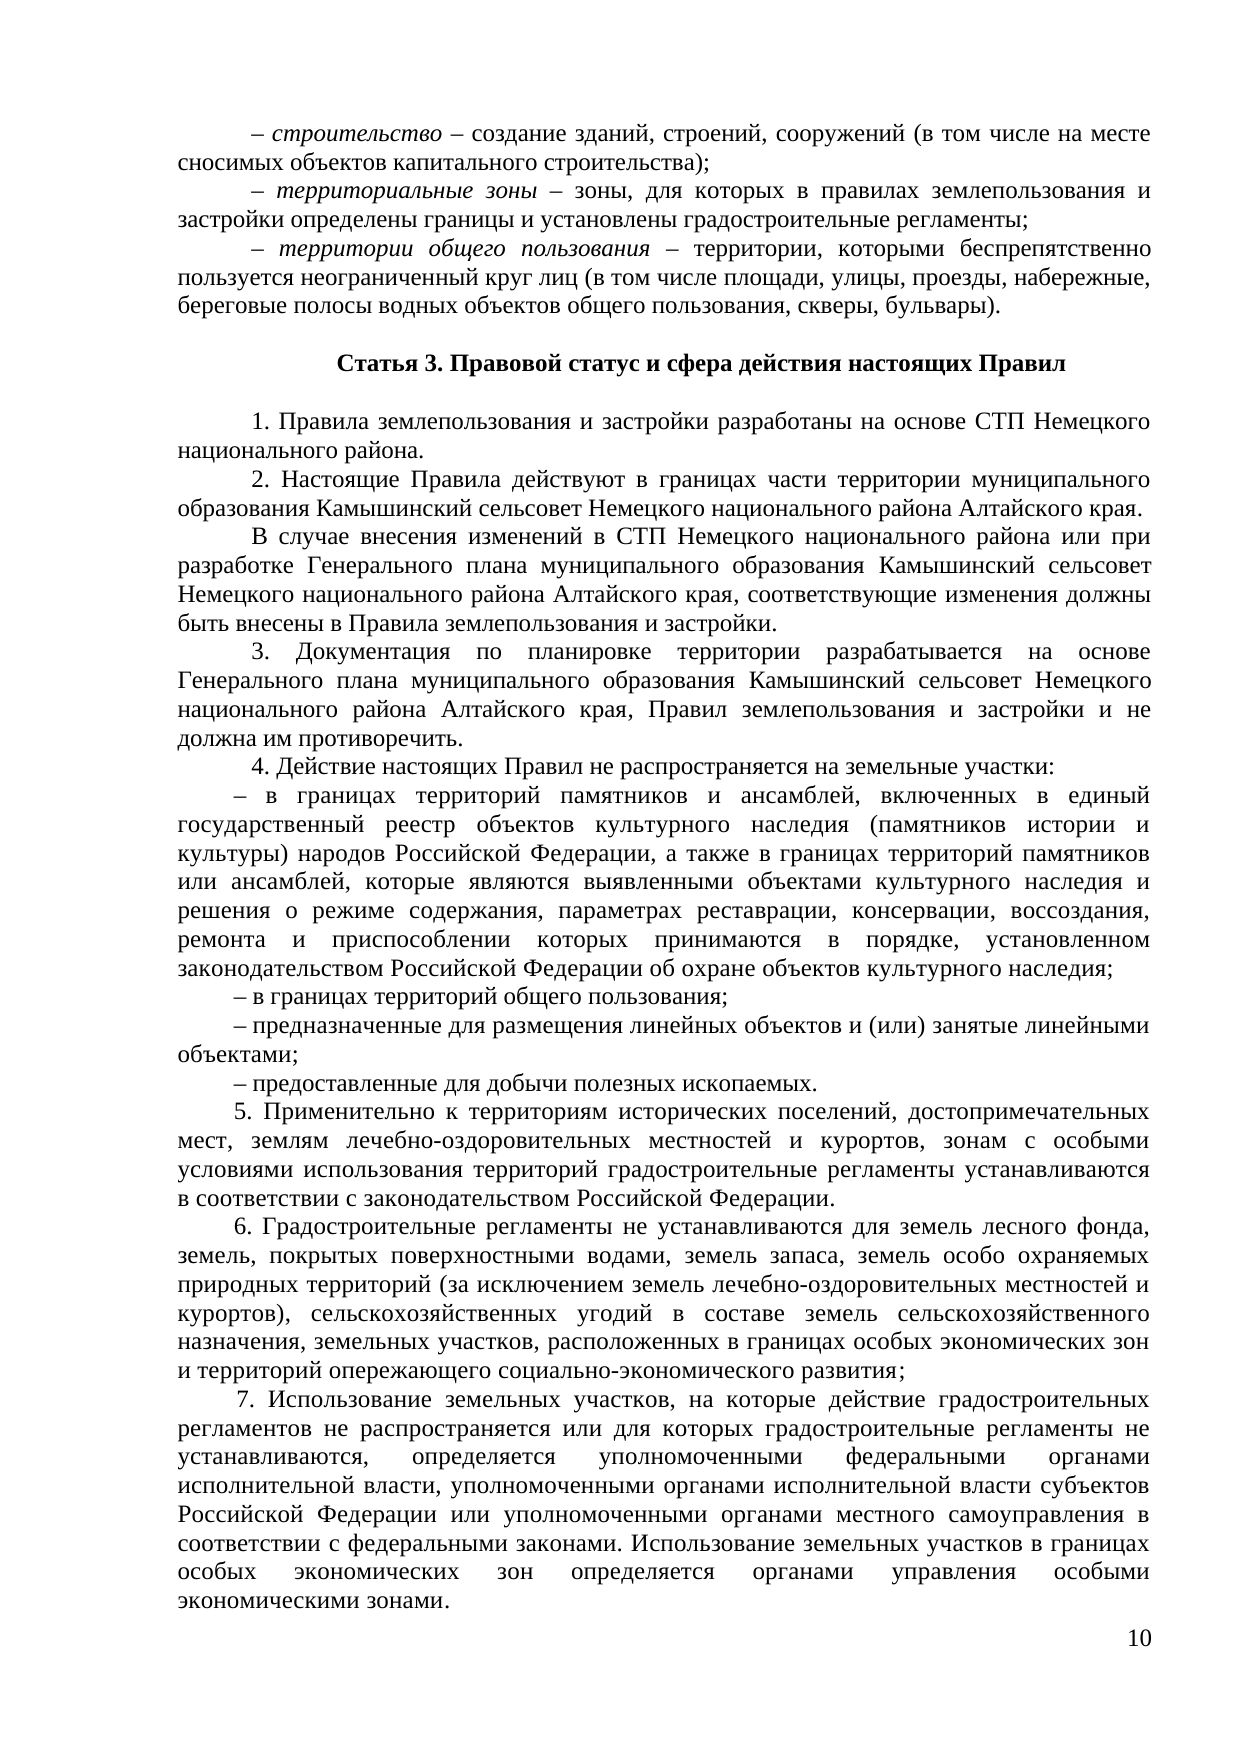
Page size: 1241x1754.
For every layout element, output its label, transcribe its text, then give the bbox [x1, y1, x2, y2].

text – предназначенные для размещения линейных объектов и (или) занятые линейными объектами; [177, 1010, 1152, 1068]
text 6. Градостроительные регламенты не устанавливаются для земель лесного фонда, земель, покрытых поверхностными водами, земель запаса, земель особо охраняемых природных территорий (за исключением земель лечебно-оздоровительных местностей и курортов), сельскохозяйственных угодий в составе земель сельскохозяйственного назначения, земельных участков, расположенных в границах особых экономических зон и территорий опережающего социально-экономического развития; [177, 1211, 1152, 1384]
text – в границах территорий общего пользования; [177, 981, 1152, 1010]
text 1. Правила землепользования и застройки разработаны на основе СТП Немецкого национального района. [177, 406, 1152, 464]
text 7. Использование земельных участков, на которые действие градостроительных регламентов не распространяется или для которых градостроительные регламенты не устанавливаются, определяется уполномоченными федеральными органами исполнительной власти, уполномоченными органами исполнительной власти субъектов Российской Федерации или уполномоченными органами местного самоуправления в соответствии с федеральными законами. Использование земельных участков в границах особых экономических зон определяется органами управления особыми экономическими зонами. [177, 1384, 1152, 1614]
text Статья 3. Правовой статус и сфера действия настоящих Правил [177, 348, 1152, 377]
text 3. Документация по планировке территории разрабатывается на основе Генерального плана муниципального образования Камышинский сельсовет Немецкого национального района Алтайского края, Правил землепользования и застройки и не должна им противоречить. [177, 636, 1152, 751]
text – территориальные зоны – зоны, для которых в правилах землепользования и застройки определены границы и установлены градостроительные регламенты; [177, 176, 1152, 233]
text 5. Применительно к территориям исторических поселений, достопримечательных мест, землям лечебно-оздоровительных местностей и курортов, зонам с особыми условиями использования территорий градостроительные регламенты устанавливаются в соответствии с законодательством Российской Федерации. [177, 1096, 1152, 1211]
text – предоставленные для добычи полезных ископаемых. [177, 1068, 1152, 1096]
text 4. Действие настоящих Правил не распространяется на земельные участки: [177, 751, 1152, 780]
text 2. Настоящие Правила действуют в границах части территории муниципального образования Камышинский сельсовет Немецкого национального района Алтайского края. [177, 464, 1152, 521]
text – территории общего пользования – территории, которыми беспрепятственно пользуется неограниченный круг лиц (в том числе площади, улицы, проезды, набережные, береговые полосы водных объектов общего пользования, скверы, бульвары). [177, 233, 1152, 319]
text В случае внесения изменений в СТП Немецкого национального района или при разработке Генерального плана муниципального образования Камышинский сельсовет Немецкого национального района Алтайского края, соответствующие изменения должны быть внесены в Правила землепользования и застройки. [177, 521, 1152, 636]
text – в границах территорий памятников и ансамблей, включенных в единый государственный реестр объектов культурного наследия (памятников истории и культуры) народов Российской Федерации, а также в границах территорий памятников или ансамблей, которые являются выявленными объектами культурного наследия и решения о режиме содержания, параметрах реставрации, консервации, воссоздания, ремонта и приспособлении которых принимаются в порядке, установленном законодательством Российской Федерации об охране объектов культурного наследия; [177, 780, 1152, 981]
text – строительство – создание зданий, строений, сооружений (в том числе на месте сносимых объектов капитального строительства); [177, 118, 1152, 176]
